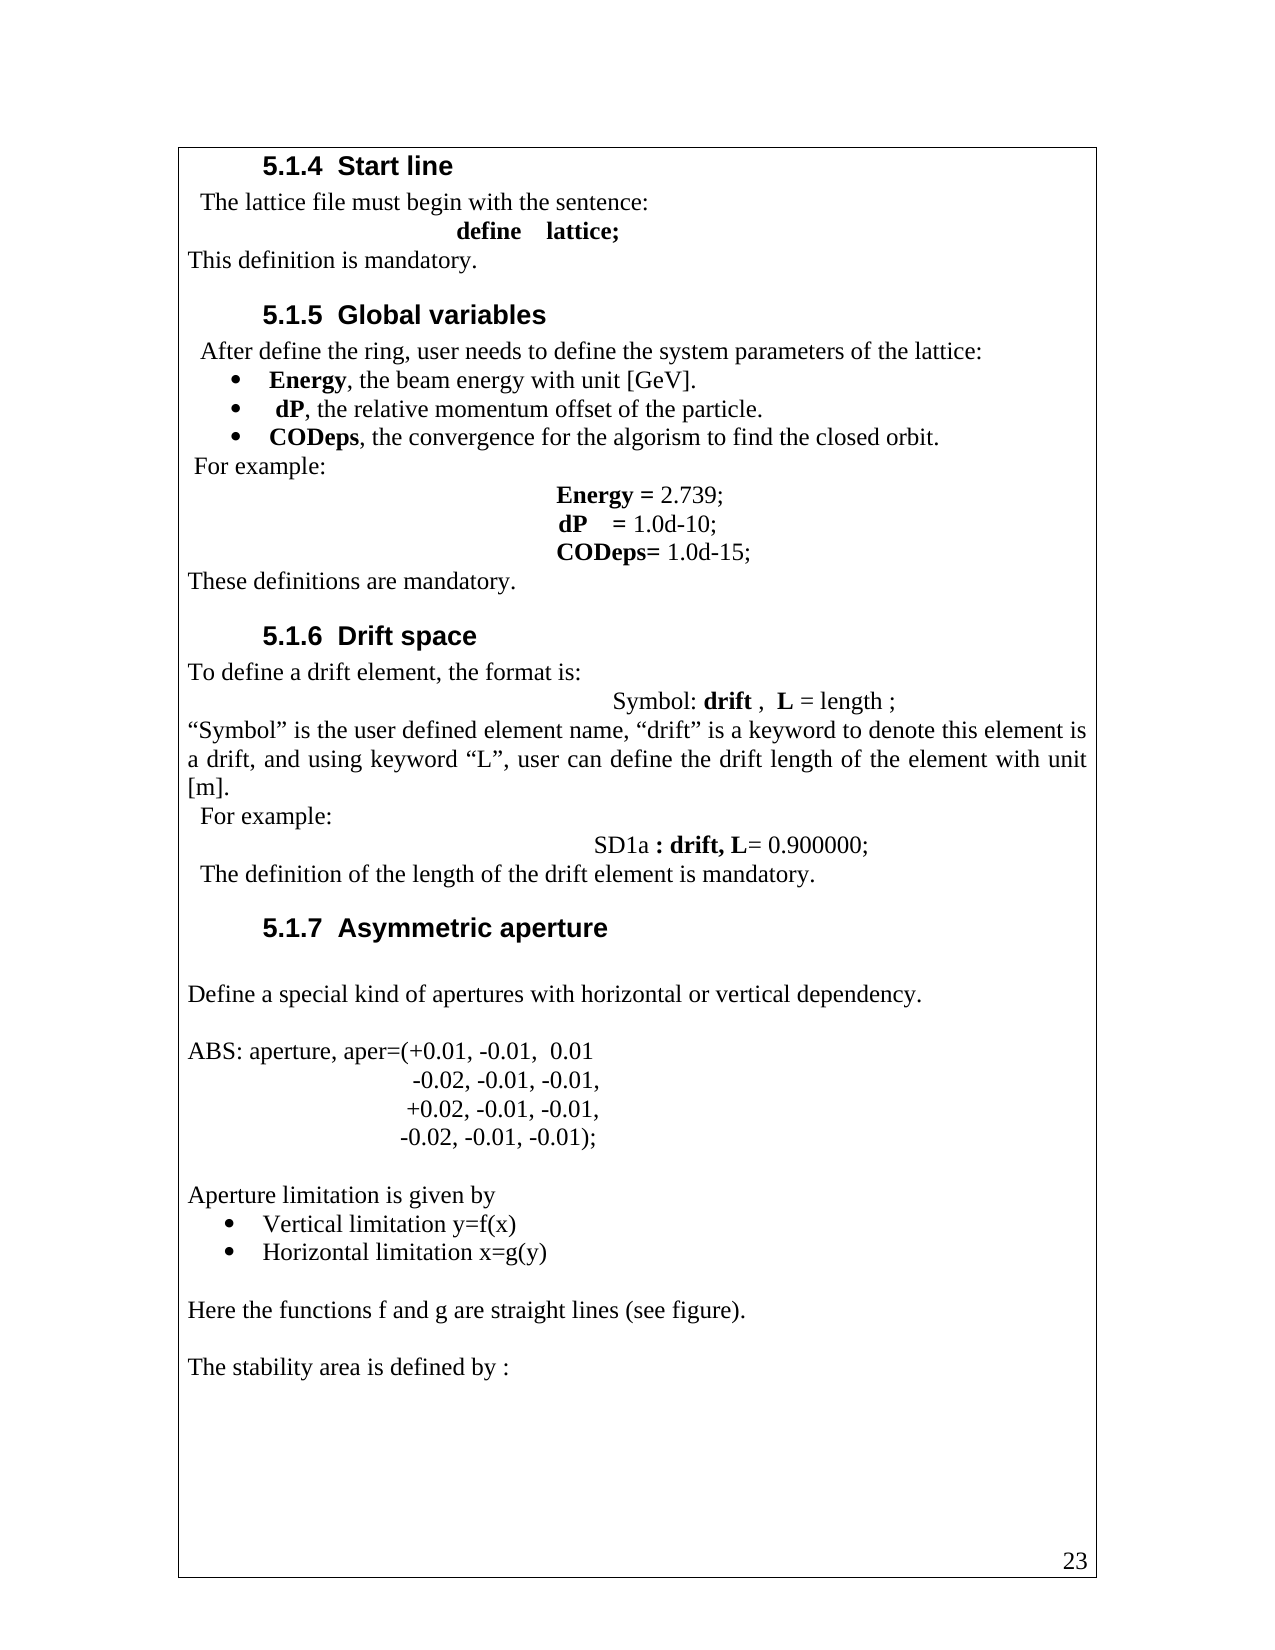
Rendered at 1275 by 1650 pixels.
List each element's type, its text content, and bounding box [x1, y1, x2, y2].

text The lattice file must begin with the sentence: [187, 187, 1088, 216]
text define lattice; [306, 216, 1088, 245]
text To define a drift element, the format is: [187, 657, 1088, 686]
text Symbol: drift , L = length ; [343, 686, 1088, 715]
subtitle Asymmetric aperture [262, 912, 1088, 944]
subtitle Global variables [262, 299, 1088, 330]
list Energy, the beam energy with unit [GeV]. [231, 365, 1088, 394]
text For example: [187, 801, 1088, 830]
text The stability area is defined by : [187, 1352, 1088, 1381]
text Define a special kind of apertures with horizontal or vertical dependency. [187, 979, 1088, 1007]
text Here the functions f and g are straight lines (see figure). [187, 1295, 1088, 1324]
list CODeps, the convergence for the algorism to find the closed orbit. [231, 422, 1088, 451]
text These definitions are mandatory. [187, 566, 1088, 595]
list Horizontal limitation x=g(y) [225, 1237, 1088, 1266]
text For example: [187, 451, 1088, 480]
text This definition is mandatory. [187, 245, 1088, 274]
list dP, the relative momentum offset of the particle. [231, 394, 1088, 422]
text SD1a : drift, L= 0.900000; [456, 830, 1088, 859]
text Energy = 2.739; [456, 480, 1088, 509]
text The definition of the length of the drift element is mandatory. [187, 859, 1088, 887]
text -0.02, -0.01, -0.01, [187, 1065, 1088, 1094]
subtitle Drift space [262, 620, 1088, 651]
text “Symbol” is the user defined element name, “drift” is a keyword to denote this element is a drift, and using keyword “L”, user can define the drift length of the element with unit [m]. [187, 715, 1088, 801]
list Vertical limitation y=f(x) [225, 1209, 1088, 1237]
text dP = 1.0d-10; [187, 509, 1088, 537]
text After define the ring, user needs to define the system parameters of the lattice: [187, 336, 1088, 365]
text CODeps= 1.0d-15; [187, 537, 1088, 566]
text +0.02, -0.01, -0.01, [187, 1094, 1088, 1122]
text Aperture limitation is given by [187, 1180, 1088, 1209]
text -0.02, -0.01, -0.01); [187, 1122, 1088, 1151]
subtitle Start line [262, 150, 1088, 181]
text ABS: aperture, aper=(+0.01, -0.01, 0.01 [187, 1036, 1088, 1065]
